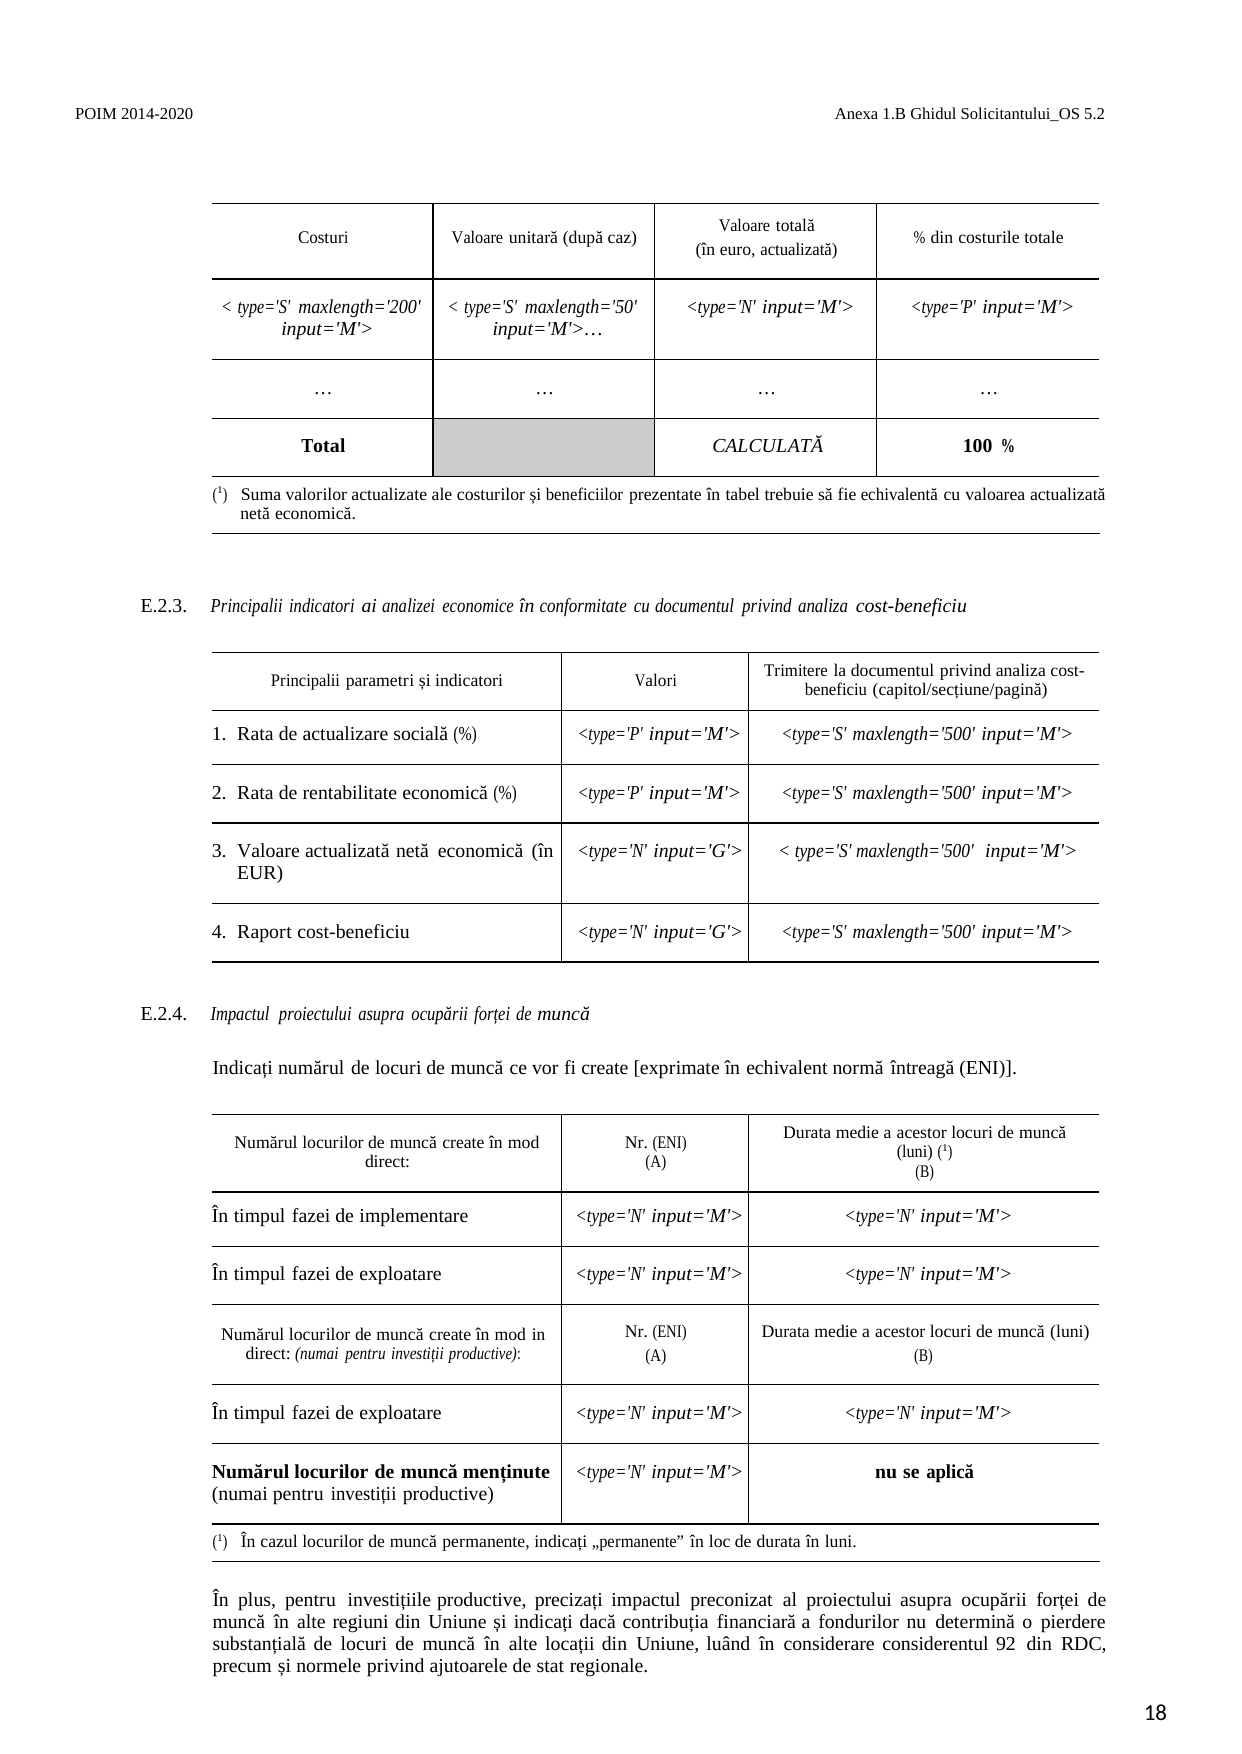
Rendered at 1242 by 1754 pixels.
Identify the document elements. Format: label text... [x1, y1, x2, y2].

table_cell În timpul fazei de exploatare [212, 1385, 561, 1443]
table_cell <type='N' input='M'> [749, 1193, 1099, 1246]
table_cell nu se aplică [749, 1444, 1099, 1523]
table_header Valori [562, 653, 748, 709]
table_cell 2. Rata de rentabilitate economică (%) [212, 765, 561, 822]
table_header Numărul locurilor de muncă create în mod direct: [212, 1115, 561, 1191]
table_cell Durata medie a acestor locuri de muncă (luni) (B) [749, 1305, 1099, 1384]
table_cell <type='N' input='G'> [562, 904, 748, 961]
table_header Nr. (ENI) (A) [562, 1115, 748, 1191]
table_cell <type='N' input='M'> [562, 1247, 748, 1304]
table_cell … [434, 360, 654, 417]
table_cell … [212, 360, 432, 417]
table_cell <type='P' input='M'> [562, 765, 748, 822]
table_cell În timpul fazei de implementare [212, 1193, 561, 1246]
table_cell <type='N' input='M'> [749, 1247, 1099, 1304]
table_cell … [877, 360, 1099, 417]
table_header Valoare totală (în euro, actualizată) [655, 204, 876, 278]
table_cell <type='N' input='M'> [562, 1444, 748, 1523]
table_cell < type='S' maxlength='200' input='M'> [212, 280, 432, 359]
table_cell 3. Valoare actualizată netă economică (în EUR) [212, 824, 561, 903]
table_header Costuri [212, 204, 432, 278]
table_cell CALCULATĂ [655, 419, 876, 476]
table_cell <type='S' maxlength='500' input='M'> [749, 765, 1099, 822]
text (1) Suma valorilor actualizate ale costurilor și beneficiilor prezentate în tabel trebuie să fie echivalentă cu valoarea actualizată netă economică. [212, 484, 1106, 523]
table_header Durata medie a acestor locuri de muncă (luni) (1) (B) [749, 1115, 1099, 1191]
table_header Trimitere la documentul privind analiza cost- beneficiu (capitol/secțiune/pagină) [749, 653, 1099, 709]
table_cell … [655, 360, 876, 417]
table_cell <type='S' maxlength='500' input='M'> [749, 904, 1099, 961]
table_header Valoare unitară (după caz) [434, 204, 654, 278]
table_cell <type='P' input='M'> [877, 280, 1099, 359]
table_cell <type='S' maxlength='500' input='M'> [749, 711, 1099, 764]
table_cell < type='S' maxlength='50' input='M'>… [434, 280, 654, 359]
text În plus, pentru investițiile productive, precizați impactul preconizat al proiectului asupra ocupării forței de muncă în alte regiuni din Uniune și indicați dacă contribuția financiară a fondurilor nu determină o pierdere substanțială de locuri de muncă în alte locații din Uniune, luând în considerare considerentul 92 din RDC, precum și normele privind ajutoarele de stat regionale. [212, 1589, 1107, 1677]
text Indicați numărul de locuri de muncă ce vor fi create [exprimate în echivalent normă întreagă (ENI)]. [212, 1057, 1169, 1079]
table_cell <type='P' input='M'> [562, 711, 748, 764]
table_cell <type='N' input='M'> [749, 1385, 1099, 1443]
table_cell <type='N' input='M'> [655, 280, 876, 359]
table_cell <type='N' input='M'> [562, 1193, 748, 1246]
table_cell Numărul locurilor de muncă create în mod in­ direct: (numai pentru investiții productive): [212, 1305, 561, 1384]
table_cell Total [212, 419, 432, 476]
table_header % din costurile totale [877, 204, 1099, 278]
text (1) În cazul locurilor de muncă permanente, indicați „permanente” în loc de durata în luni. [212, 1531, 861, 1551]
table_cell 4. Raport cost-beneficiu [212, 904, 561, 961]
table_cell <type='N' input='M'> [562, 1385, 748, 1443]
table_header Principalii parametri și indicatori [212, 653, 561, 709]
text E.2.3. Principalii indicatori ai analizei economice în conformitate cu documentul privind analiza cost-beneficiu [140, 594, 1169, 617]
table_cell În timpul fazei de exploatare [212, 1247, 561, 1304]
table_cell < type='S' maxlength='500' input='M'> [749, 824, 1099, 903]
table_cell 1. Rata de actualizare socială (%) [212, 711, 561, 764]
table_cell Nr. (ENI) (A) [562, 1305, 748, 1384]
table_cell <type='N' input='G'> [562, 824, 748, 903]
table_cell 100 % [877, 419, 1099, 476]
table_cell [434, 419, 654, 476]
text E.2.4. Impactul proiectului asupra ocupării forței de muncă [140, 1001, 1169, 1024]
table_cell Numărul locurilor de muncă menținute (numai pentru investiții productive) [212, 1444, 561, 1523]
